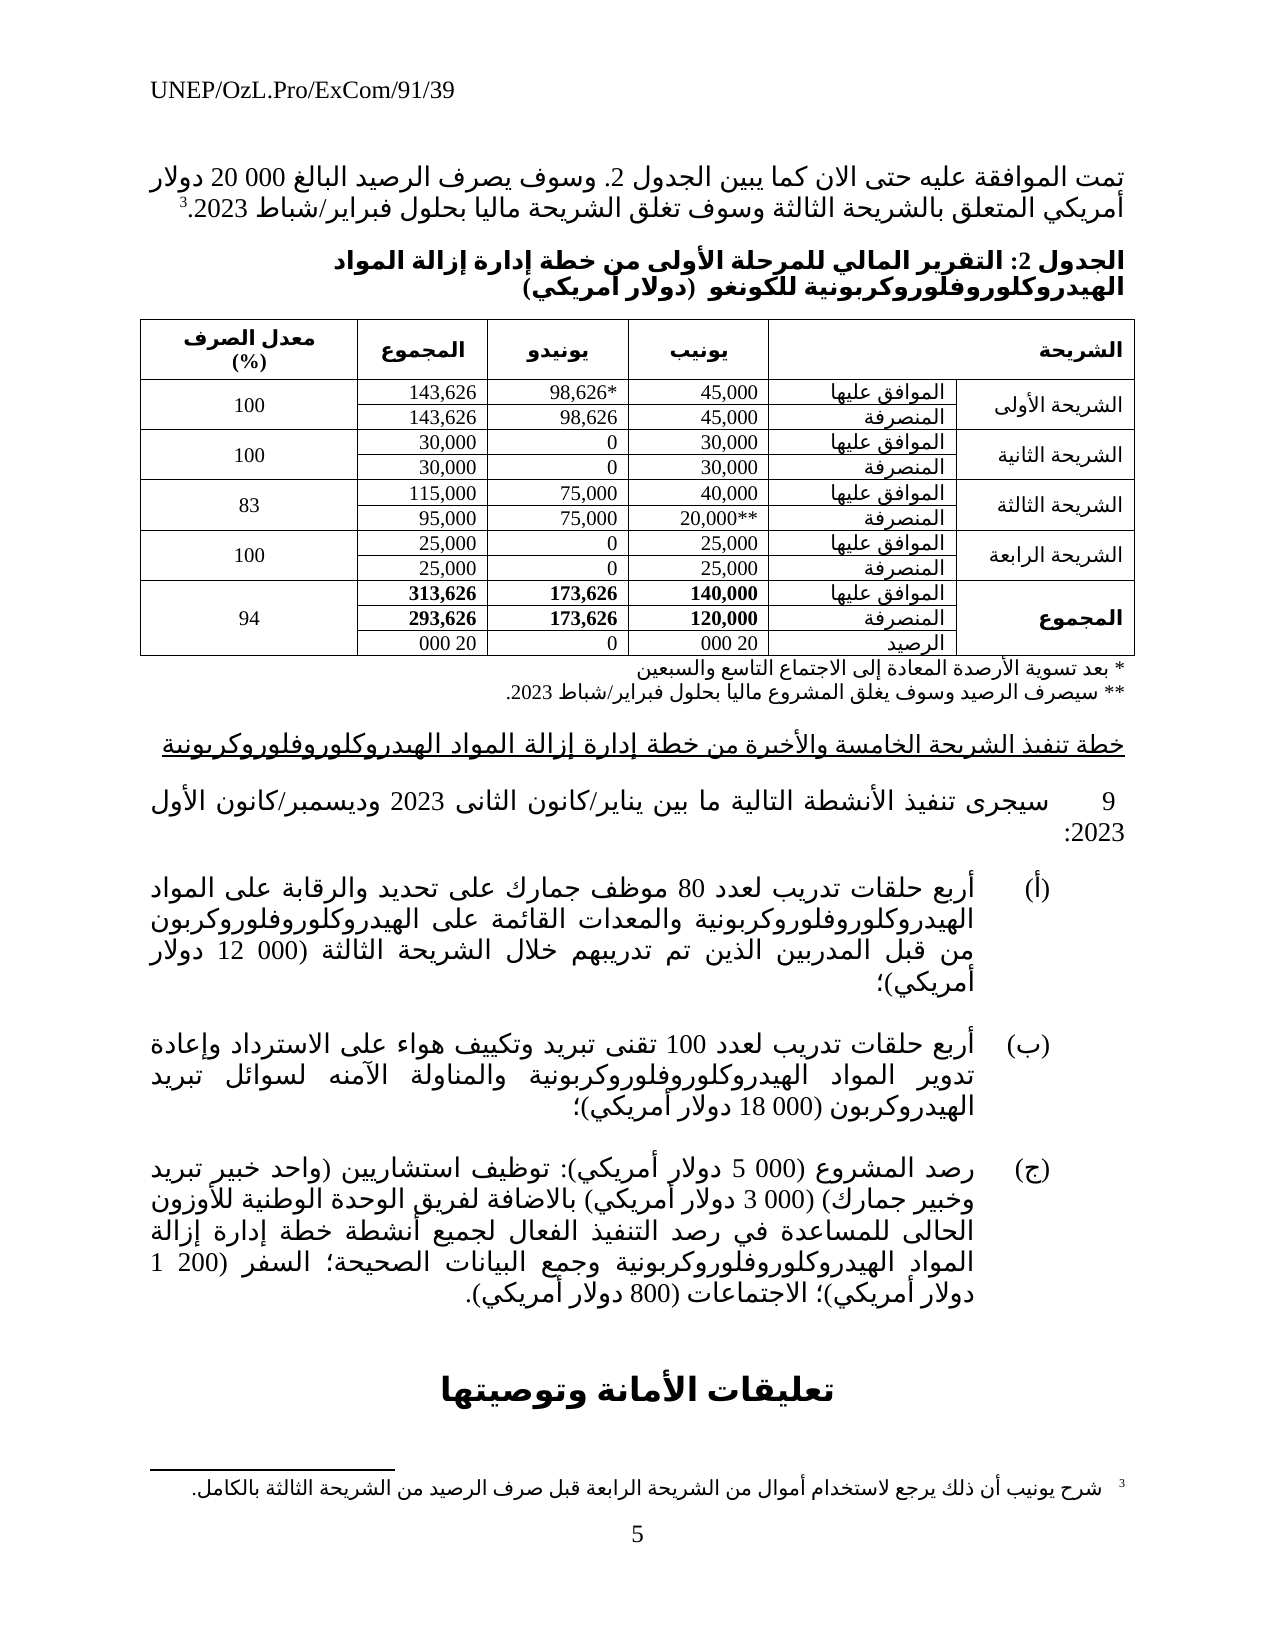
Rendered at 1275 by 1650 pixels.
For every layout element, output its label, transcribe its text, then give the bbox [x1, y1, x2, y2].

table_cell 30,000 [629, 455, 768, 479]
table_cell الموافق عليها [769, 430, 956, 454]
table_cell 30,000 [358, 455, 487, 479]
table_cell الموافق عليها [769, 531, 956, 555]
table_cell 30,000 [629, 430, 768, 454]
table_cell الشريحة الثالثة [957, 480, 1134, 529]
table_cell الموافق عليها [769, 581, 956, 605]
table_cell 40,000 [629, 480, 768, 504]
text خطة تنفيذ الشريحة الخامسة والأخيرة من خطة إدارة إزالة المواد الهيدروكلوروفلوروكربونية [150, 728, 1125, 760]
table_cell 25,000 [629, 531, 768, 555]
table_cell 100 [141, 430, 357, 479]
table_cell الرصيد [769, 631, 956, 655]
table_cell 98,626* [488, 380, 628, 404]
table_cell 45,000 [629, 405, 768, 429]
table_cell المنصرفة [769, 556, 956, 580]
table_cell الموافق عليها [769, 380, 956, 404]
table_cell 115,000 [358, 480, 487, 504]
table_header المجموع [358, 320, 487, 379]
table_cell 0 [488, 531, 628, 555]
table_cell 25,000 [358, 556, 487, 580]
table_header يونيب [629, 320, 768, 379]
table_cell 75,000 [488, 506, 628, 529]
table_cell الشريحة الأولى [957, 380, 1134, 429]
table_cell 0 [488, 556, 628, 580]
text (أ) أربع حلقات تدريب لعدد 80 موظف جمارك على تحديد والرقابة على المواد الهيدروكلوروفلوروكربونية والمعدات القائمة على الهيدروكلوروفلوروكربون من قبل المدربين الذين تم تدريبهم خلال الشريحة الثالثة (000 12 دولار أمريكي)؛ [150, 872, 1050, 997]
table_header معدل الصرف (%) [141, 320, 357, 379]
table_cell المنصرفة [769, 405, 956, 429]
table_cell 100 [141, 380, 357, 429]
text تعليقات الأمانة وتوصيتها [150, 1371, 1125, 1409]
table_cell الشريحة الثانية [957, 430, 1134, 479]
table_cell 25,000 [629, 556, 768, 580]
table_cell 20,000** [629, 506, 768, 529]
table_cell 75,000 [488, 480, 628, 504]
table_cell 83 [141, 480, 357, 529]
table_cell 95,000 [358, 506, 487, 529]
table_cell 143,626 [358, 405, 487, 429]
table_cell 0 [488, 455, 628, 479]
text (ج) رصد المشروع (000 5 دولار أمريكي): توظيف استشاريين (واحد خبير تبريد وخبير جمارك) (000 3 دولار أمريكي) بالاضافة لفريق الوحدة الوطنية للأوزون الحالى للمساعدة في رصد التنفيذ الفعال لجميع أنشطة خطة إدارة إزالة المواد الهيدروكلوروفلوروكربونية وجمع البيانات الصحيحة؛ السفر (200 1 دولار أمريكي)؛ الاجتماعات (800 دولار أمريكي). [150, 1152, 1050, 1308]
table_cell المجموع [957, 581, 1134, 655]
table_cell المنصرفة [769, 606, 956, 630]
table_cell 143,626 [358, 380, 487, 404]
table_cell 94 [141, 581, 357, 655]
text (ب) أربع حلقات تدريب لعدد 100 تقنى تبريد وتكييف هواء على الاسترداد وإعادة تدوير المواد الهيدروكلوروفلوروكربونية والمناولة الآمنه لسوائل تبريد الهيدروكربون (000 18 دولار أمريكي)؛ [150, 1028, 1050, 1121]
table_cell 000 20 [358, 631, 487, 655]
table_cell المنصرفة [769, 506, 956, 529]
table_cell 000 20 [629, 631, 768, 655]
table_cell 313,626 [358, 581, 487, 605]
table_cell 100 [141, 531, 357, 580]
list ** سيصرف الرصيد وسوف يغلق المشروع ماليا بحلول فبراير/شباط 2023. [150, 680, 1125, 704]
subtitle 9 سيجرى تنفيذ الأنشطة التالية ما بين يناير/كانون الثانى 2023 وديسمبر/كانون الأول 2023: [150, 785, 1125, 847]
table_cell 25,000 [358, 531, 487, 555]
table_cell 120,000 [629, 606, 768, 630]
subtitle الجدول 2: التقرير المالي للمرحلة الأولى من خطة إدارة إزالة المواد الهيدروكلوروفلوروكربونية للكونغو (دولار أمريكي) [150, 248, 1125, 300]
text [150, 161, 1125, 223]
list * بعد تسوية الأرصدة المعادة إلى الاجتماع التاسع والسبعين [150, 656, 1125, 680]
table_cell 0 [488, 430, 628, 454]
table_cell المنصرفة [769, 455, 956, 479]
table_cell 98,626 [488, 405, 628, 429]
table_cell 173,626 [488, 581, 628, 605]
table_cell 140,000 [629, 581, 768, 605]
table_cell 45,000 [629, 380, 768, 404]
table_cell 173,626 [488, 606, 628, 630]
table_cell 293,626 [358, 606, 487, 630]
table_cell الشريحة الرابعة [957, 531, 1134, 580]
table_cell الموافق عليها [769, 480, 956, 504]
table_header يونيدو [488, 320, 628, 379]
table_cell 0 [488, 631, 628, 655]
table_header الشريحة [769, 320, 1134, 379]
table_cell 30,000 [358, 430, 487, 454]
